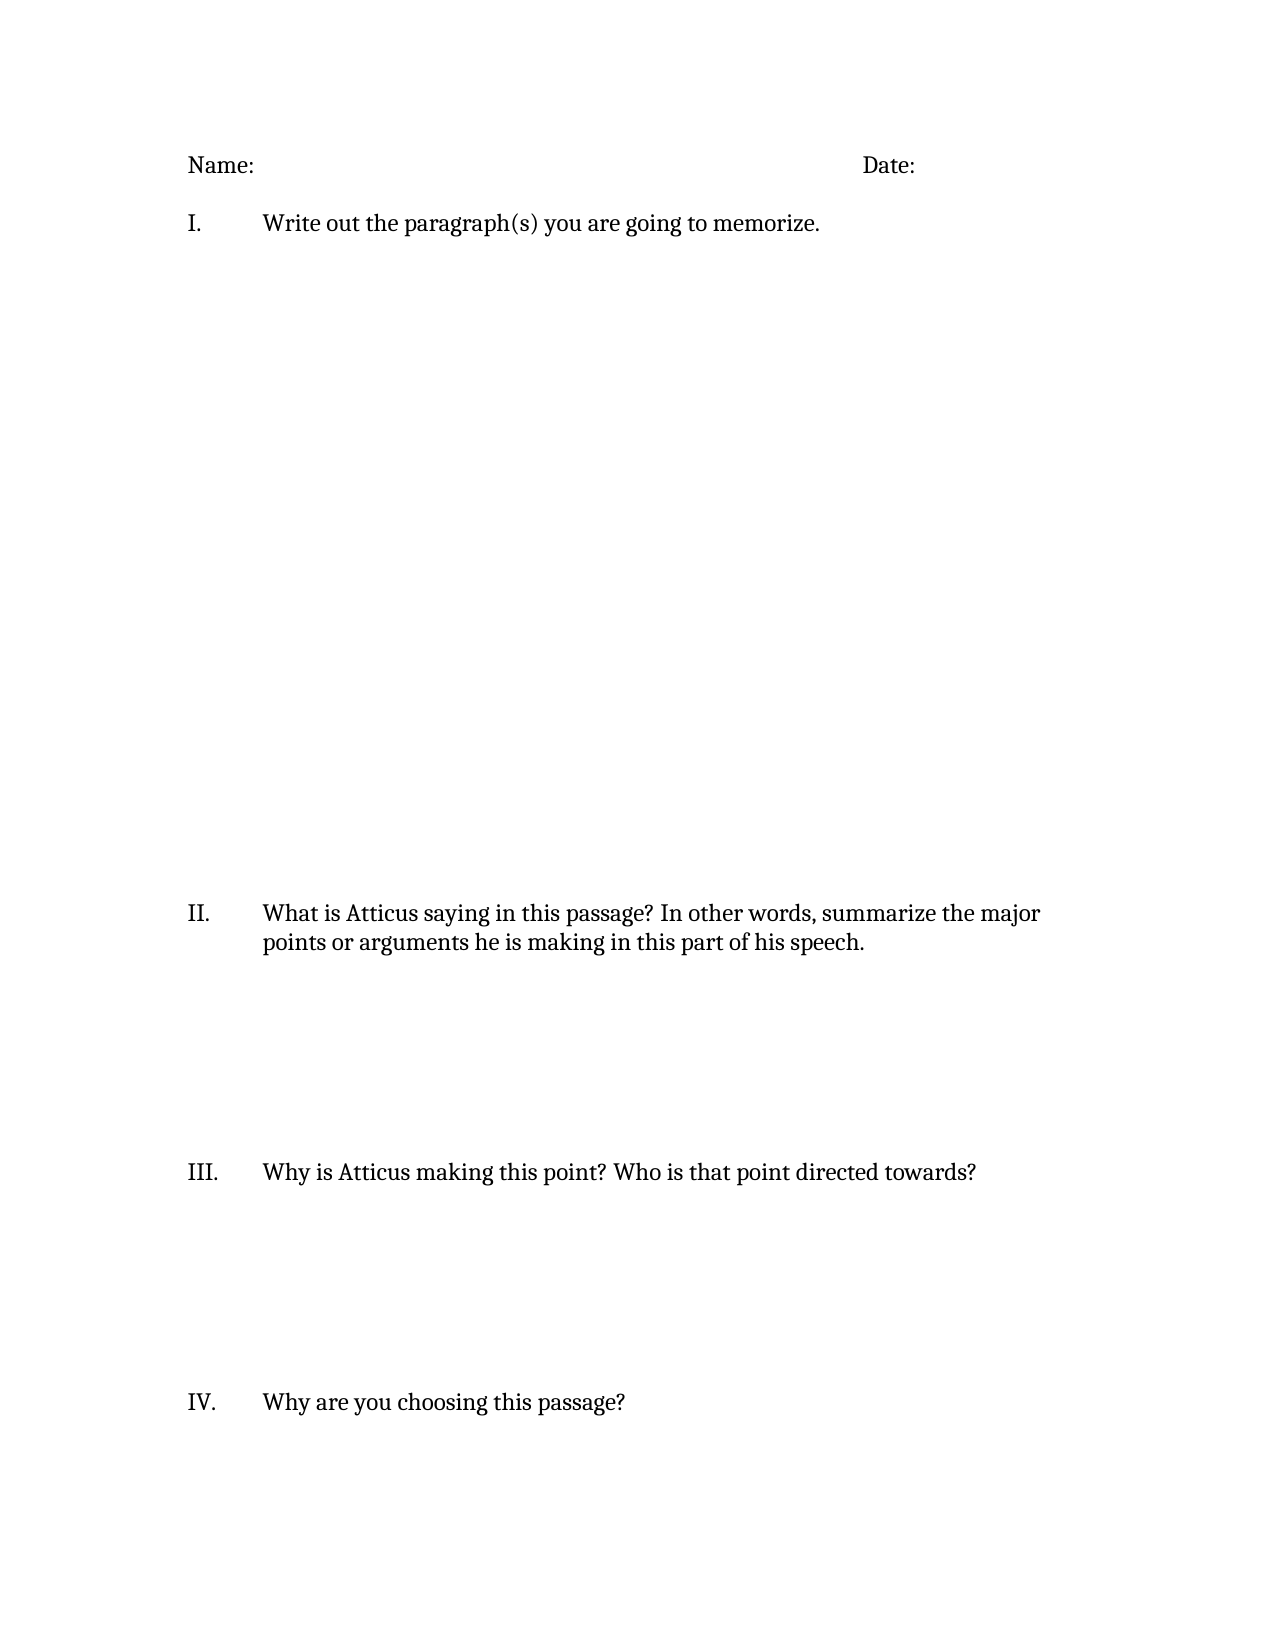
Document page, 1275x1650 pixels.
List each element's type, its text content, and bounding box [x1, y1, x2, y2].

list What is Atticus saying in this passage? In other words, summarize the major points or arguments he is making in this part of his speech. [187, 899, 1087, 956]
text Name: Date: [187, 151, 1087, 180]
text IV. Why are you choosing this passage? [187, 1387, 1087, 1416]
list Why is Atticus making this point? Who is that point directed towards? [187, 1157, 1087, 1186]
list Write out the paragraph(s) you are going to memorize. [187, 209, 1087, 237]
